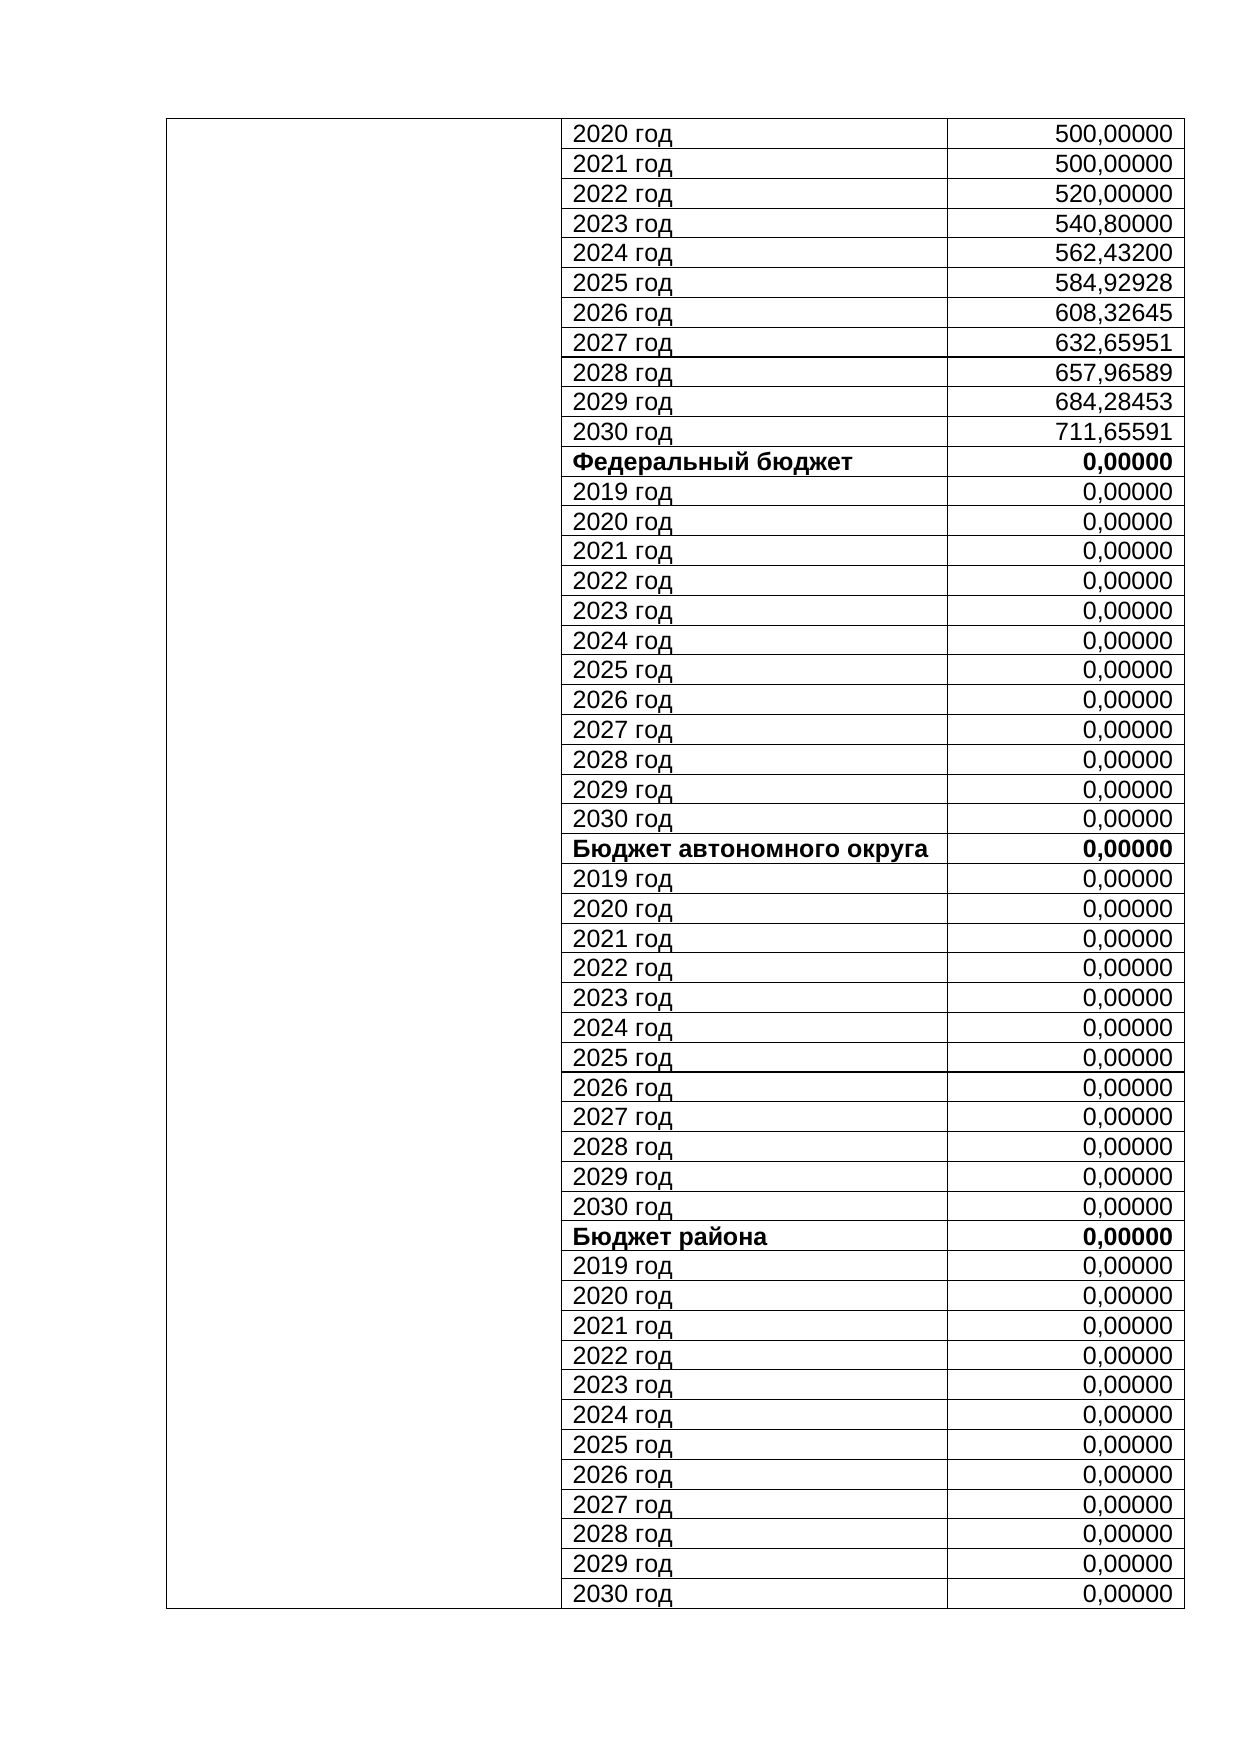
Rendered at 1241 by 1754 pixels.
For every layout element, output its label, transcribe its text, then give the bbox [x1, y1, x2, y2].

table_cell 0,00000 [948, 1460, 1184, 1488]
table_cell 2028 год [562, 358, 947, 386]
table_cell 2030 год [562, 417, 947, 446]
table_cell 2021 год [562, 536, 947, 565]
table_cell 0,00000 [948, 1370, 1184, 1399]
table_cell 2030 год [562, 1579, 947, 1608]
table_cell 2022 год [562, 566, 947, 595]
table_cell 2022 год [562, 953, 947, 982]
table_cell 2029 год [562, 1162, 947, 1191]
table_cell 2021 год [562, 924, 947, 952]
table_cell 2020 год [562, 506, 947, 535]
table_cell 2027 год [562, 328, 947, 356]
table_cell 0,00000 [948, 1430, 1184, 1459]
table_cell 0,00000 [948, 1013, 1184, 1042]
table_cell 0,00000 [948, 447, 1184, 476]
table_cell 0,00000 [948, 1281, 1184, 1310]
table_cell 0,00000 [948, 477, 1184, 505]
table_cell 2030 год [562, 804, 947, 833]
table_cell 0,00000 [948, 1251, 1184, 1280]
table_cell 0,00000 [948, 834, 1184, 863]
table_cell 500,00000 [948, 149, 1184, 178]
table_cell 2025 год [562, 268, 947, 297]
table_cell 0,00000 [948, 506, 1184, 535]
table_cell 2029 год [562, 775, 947, 803]
table_cell 2026 год [562, 685, 947, 714]
table_cell 0,00000 [948, 775, 1184, 803]
table_cell 0,00000 [948, 1400, 1184, 1429]
table_cell 2020 год [562, 894, 947, 922]
table_cell 2019 год [562, 864, 947, 893]
table_cell 0,00000 [948, 924, 1184, 952]
table_cell 2030 год [562, 1192, 947, 1220]
table_cell 2026 год [562, 298, 947, 327]
table_cell 2028 год [562, 1519, 947, 1548]
table_cell 2029 год [562, 1549, 947, 1578]
table_cell Федеральный бюджет [562, 447, 947, 476]
table_cell 520,00000 [948, 179, 1184, 207]
table_cell 2024 год [562, 1013, 947, 1042]
table_cell 2027 год [562, 1102, 947, 1131]
table_cell 0,00000 [948, 864, 1184, 893]
table_cell 0,00000 [948, 685, 1184, 714]
table_cell 0,00000 [948, 1162, 1184, 1191]
table_cell 711,65591 [948, 417, 1184, 446]
table_cell 0,00000 [948, 566, 1184, 595]
table_cell 0,00000 [948, 596, 1184, 624]
table_cell 2023 год [562, 983, 947, 1012]
table_cell 0,00000 [948, 1549, 1184, 1578]
table_cell 2024 год [562, 238, 947, 267]
table_cell 0,00000 [948, 1043, 1184, 1071]
table_cell 2028 год [562, 1132, 947, 1161]
table_cell 0,00000 [948, 1221, 1184, 1250]
table_cell 2023 год [562, 209, 947, 237]
table_cell 0,00000 [948, 894, 1184, 922]
table_cell 2026 год [562, 1460, 947, 1488]
table_cell 0,00000 [948, 1519, 1184, 1548]
table_cell 540,80000 [948, 209, 1184, 237]
table_cell 2027 год [562, 1490, 947, 1518]
table_cell 2020 год [562, 119, 947, 148]
table_cell 2025 год [562, 1043, 947, 1071]
table_cell 0,00000 [948, 1073, 1184, 1101]
table_cell 0,00000 [948, 1192, 1184, 1220]
table_cell 657,96589 [948, 358, 1184, 386]
table_cell 2024 год [562, 1400, 947, 1429]
table_cell 2022 год [562, 1341, 947, 1369]
table_cell 0,00000 [948, 626, 1184, 654]
table_cell Бюджет автономного округа [562, 834, 947, 863]
table_cell 0,00000 [948, 953, 1184, 982]
table_cell 0,00000 [948, 715, 1184, 744]
table_cell 0,00000 [948, 1311, 1184, 1339]
table_cell 2025 год [562, 1430, 947, 1459]
table_cell 500,00000 [948, 119, 1184, 148]
table_cell 632,65951 [948, 328, 1184, 356]
table_cell 2028 год [562, 745, 947, 773]
table_cell 608,32645 [948, 298, 1184, 327]
table_cell 2029 год [562, 387, 947, 416]
table_cell 0,00000 [948, 1579, 1184, 1608]
table_cell 2019 год [562, 1251, 947, 1280]
table_cell 684,28453 [948, 387, 1184, 416]
table_cell 2024 год [562, 626, 947, 654]
table_cell 0,00000 [948, 1132, 1184, 1161]
table_cell 0,00000 [948, 1102, 1184, 1131]
table_cell 2025 год [562, 655, 947, 684]
table_cell 0,00000 [948, 804, 1184, 833]
table_cell 0,00000 [948, 1490, 1184, 1518]
table_cell 2023 год [562, 1370, 947, 1399]
table_cell 0,00000 [948, 983, 1184, 1012]
table_cell 2027 год [562, 715, 947, 744]
table_cell 2019 год [562, 477, 947, 505]
table_cell 0,00000 [948, 745, 1184, 773]
table_cell 584,92928 [948, 268, 1184, 297]
table_cell 2021 год [562, 149, 947, 178]
table_cell Бюджет района [562, 1221, 947, 1250]
table_cell 2023 год [562, 596, 947, 624]
table_cell 2021 год [562, 1311, 947, 1339]
table_cell 2022 год [562, 179, 947, 207]
table_cell 0,00000 [948, 1341, 1184, 1369]
table_cell 562,43200 [948, 238, 1184, 267]
table_cell 0,00000 [948, 655, 1184, 684]
table_cell 0,00000 [948, 536, 1184, 565]
table_cell 2020 год [562, 1281, 947, 1310]
table_cell 2026 год [562, 1073, 947, 1101]
